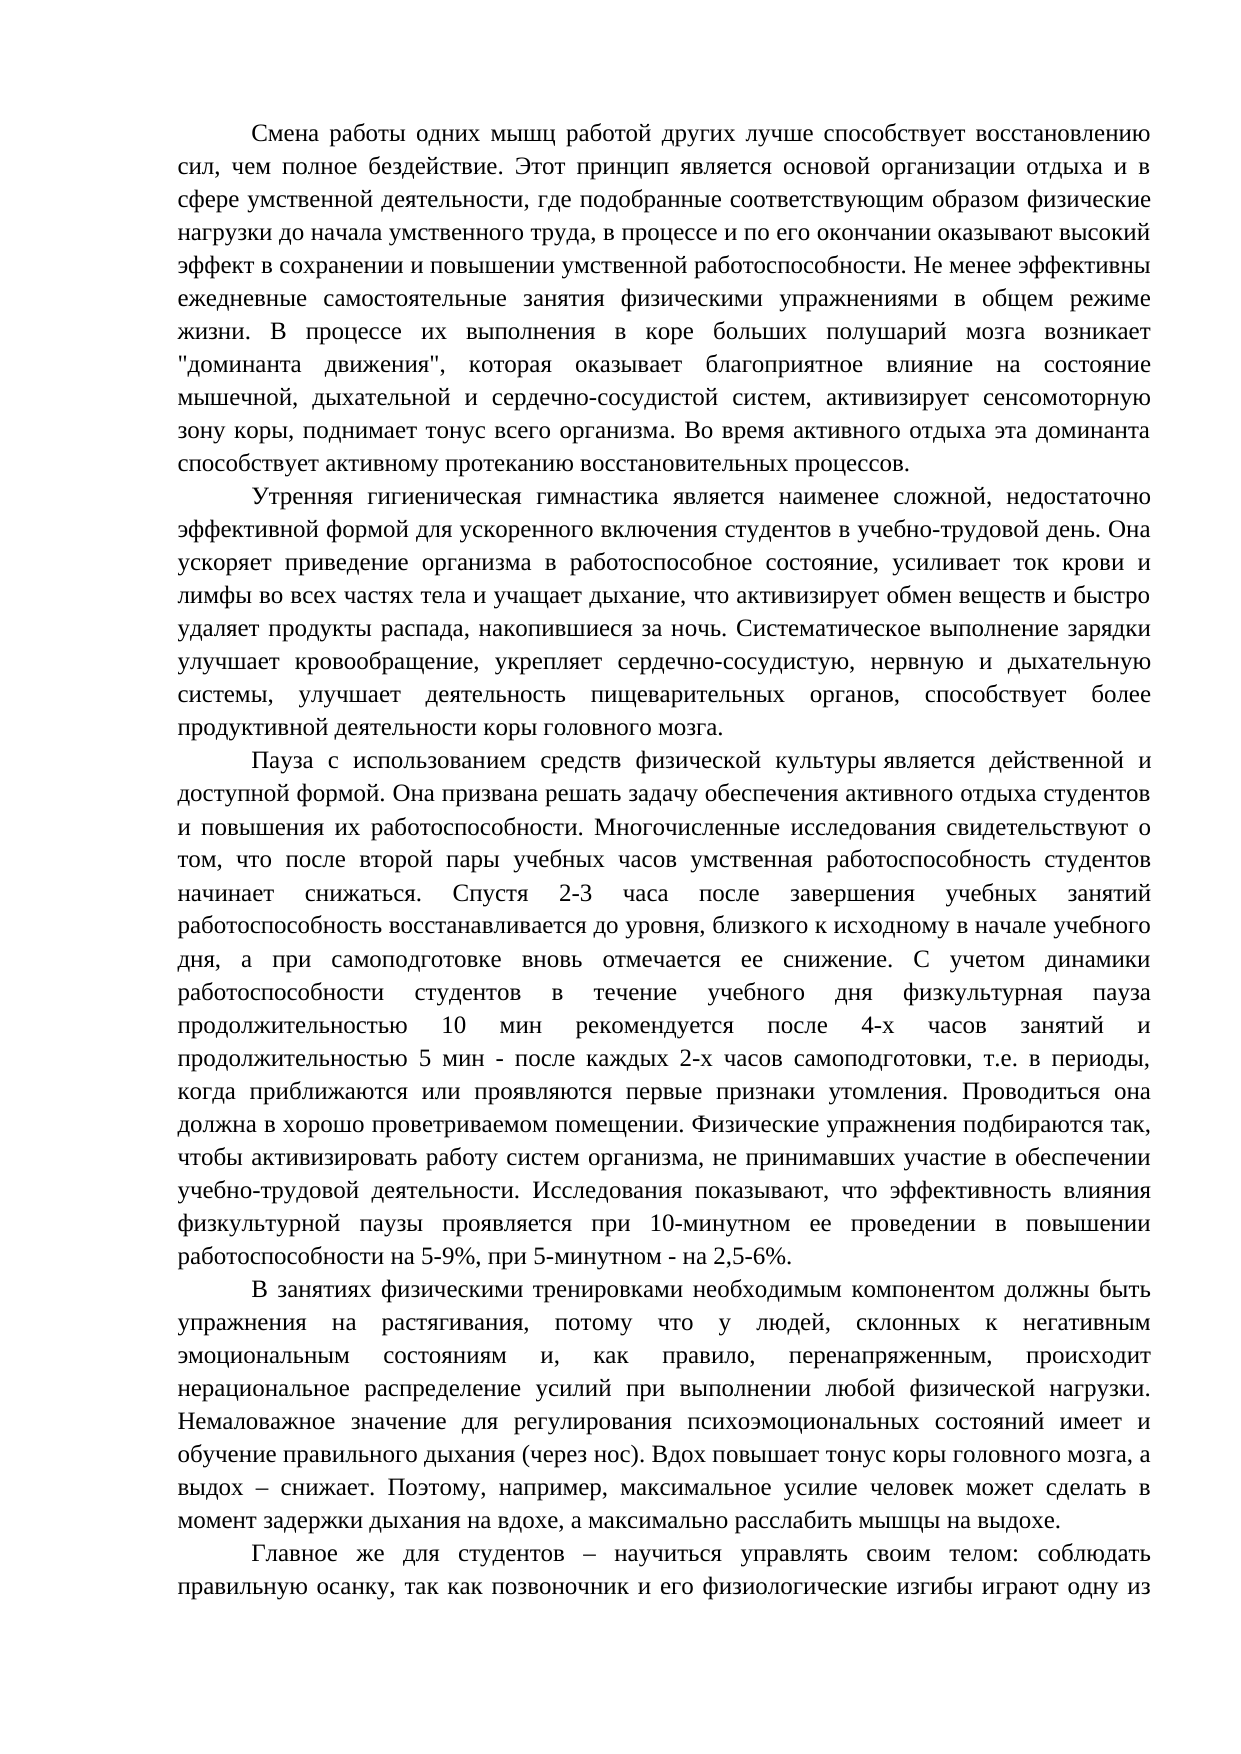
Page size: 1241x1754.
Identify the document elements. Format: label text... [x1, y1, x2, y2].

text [177, 1538, 1152, 1571]
